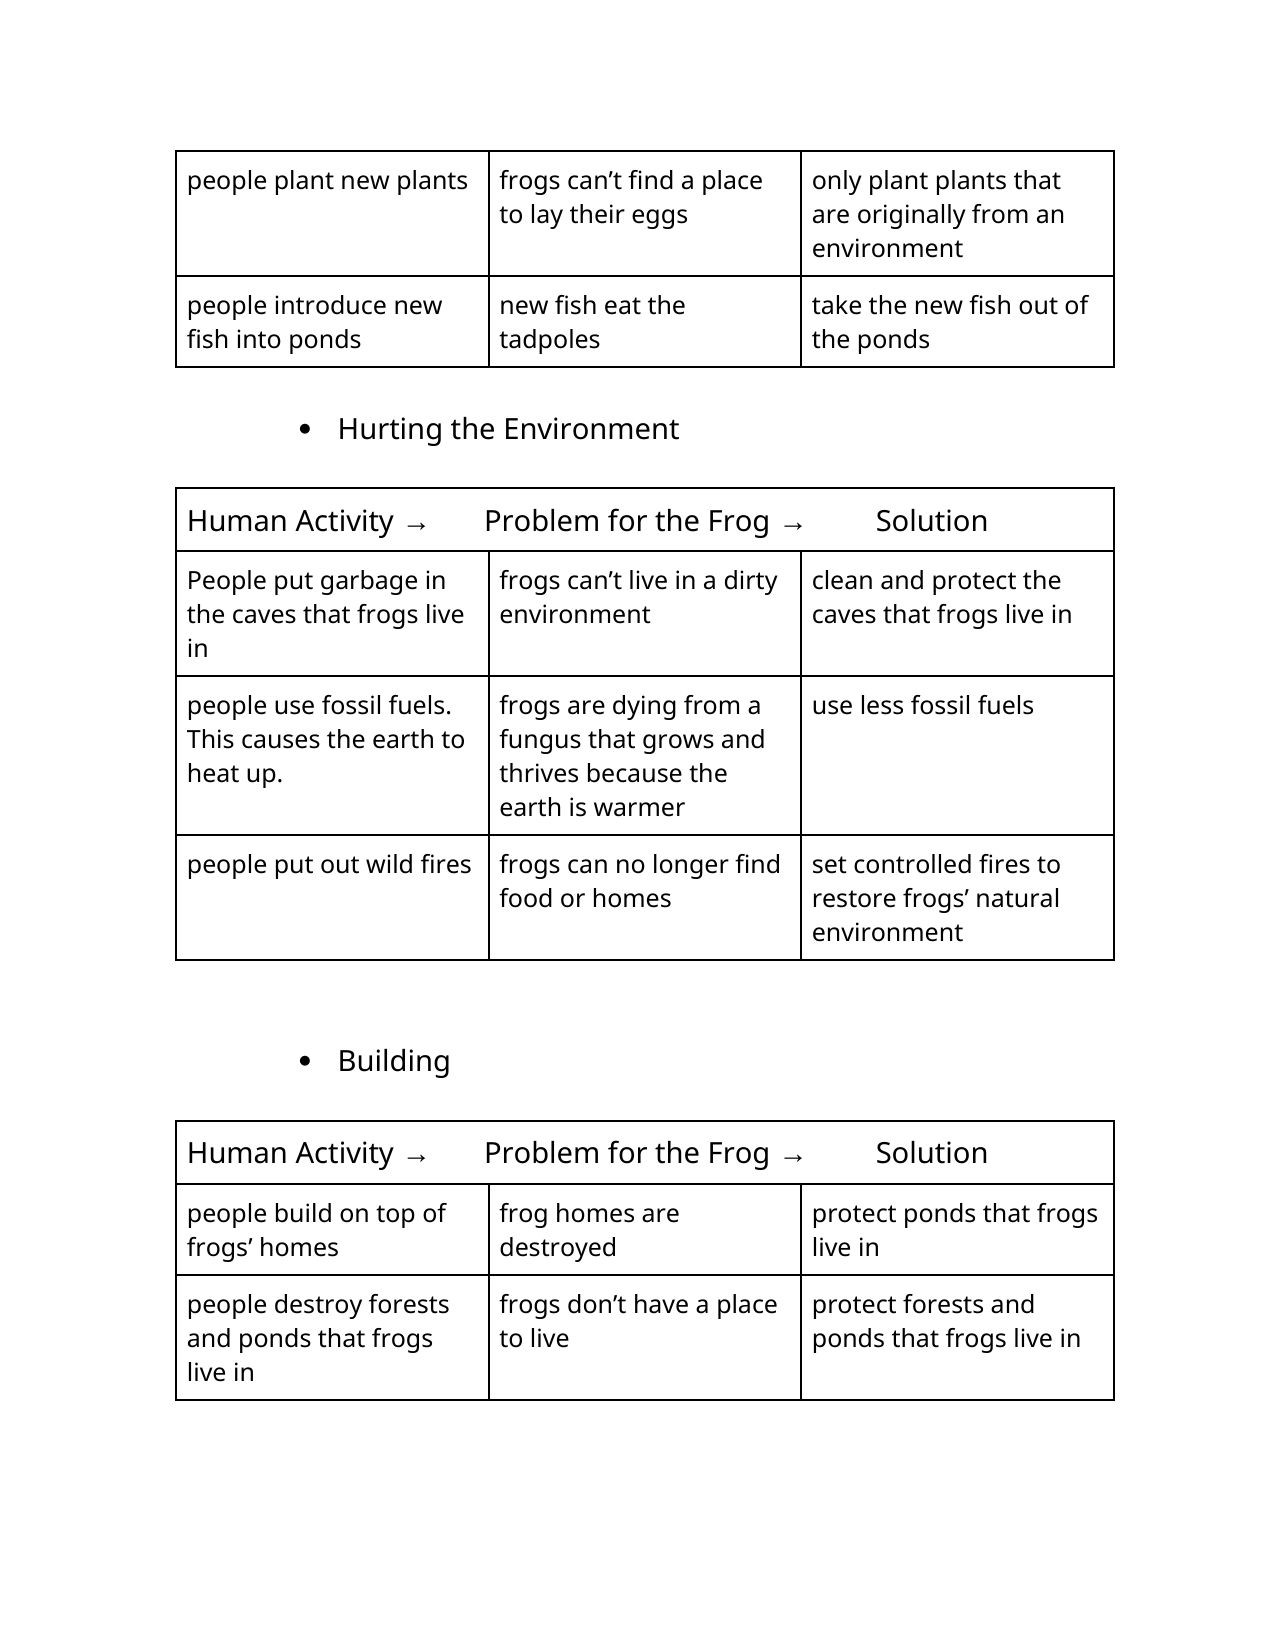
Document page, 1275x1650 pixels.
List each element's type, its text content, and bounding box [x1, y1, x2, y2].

list Hurting the Environment [300, 408, 1125, 448]
table_cell new fish eat the tadpoles [490, 277, 800, 366]
table_cell set controlled fires to restore frogs’ natural environment [802, 836, 1113, 959]
table_cell people destroy forests and ponds that frogs live in [177, 1276, 488, 1399]
table_cell people introduce new fish into ponds [177, 277, 488, 366]
table_cell frogs can’t find a place to lay their eggs [490, 152, 800, 275]
table_cell people put out wild fires [177, 836, 488, 959]
table_cell only plant plants that are originally from an environment [802, 152, 1113, 275]
table_cell frogs can’t live in a dirty environment [490, 552, 800, 675]
table_header Human Activity → Problem for the Frog → Solution [177, 1122, 1113, 1183]
table_cell frog homes are destroyed [490, 1185, 800, 1274]
table_cell protect forests and ponds that frogs live in [802, 1276, 1113, 1399]
table_cell people build on top of frogs’ homes [177, 1185, 488, 1274]
table_cell people use fossil fuels. This causes the earth to heat up. [177, 677, 488, 834]
table_cell People put garbage in the caves that frogs live in [177, 552, 488, 675]
table_cell clean and protect the caves that frogs live in [802, 552, 1113, 675]
table_cell frogs don’t have a place to live [490, 1276, 800, 1399]
table_cell protect ponds that frogs live in [802, 1185, 1113, 1274]
table_cell take the new fish out of the ponds [802, 277, 1113, 366]
table_cell frogs can no longer find food or homes [490, 836, 800, 959]
table_cell frogs are dying from a fungus that grows and thrives because the earth is warmer [490, 677, 800, 834]
list Building [300, 1041, 1125, 1080]
table_header Human Activity → Problem for the Frog → Solution [177, 489, 1113, 550]
table_cell people plant new plants [177, 152, 488, 275]
table_cell use less fossil fuels [802, 677, 1113, 834]
